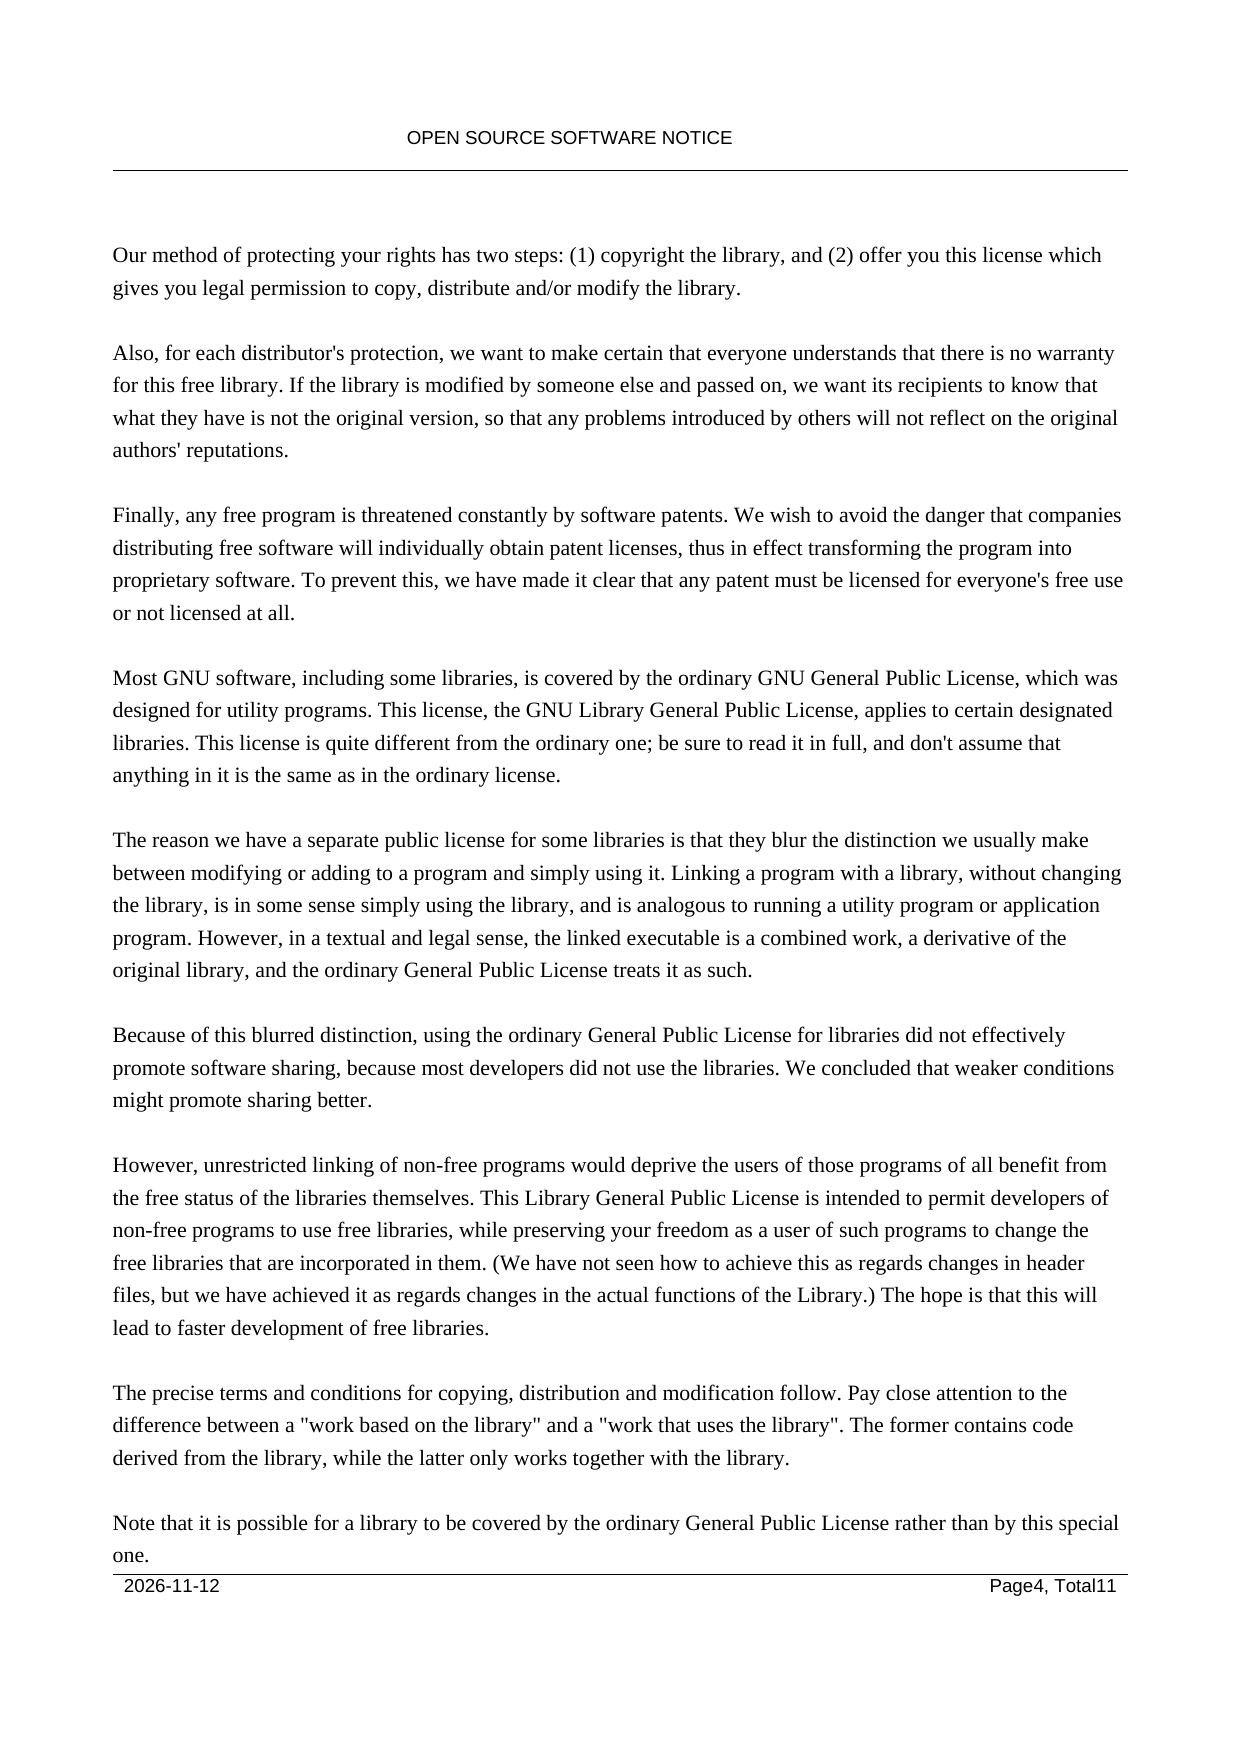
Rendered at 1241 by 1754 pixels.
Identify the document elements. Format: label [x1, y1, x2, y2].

text [112, 206, 1128, 1571]
